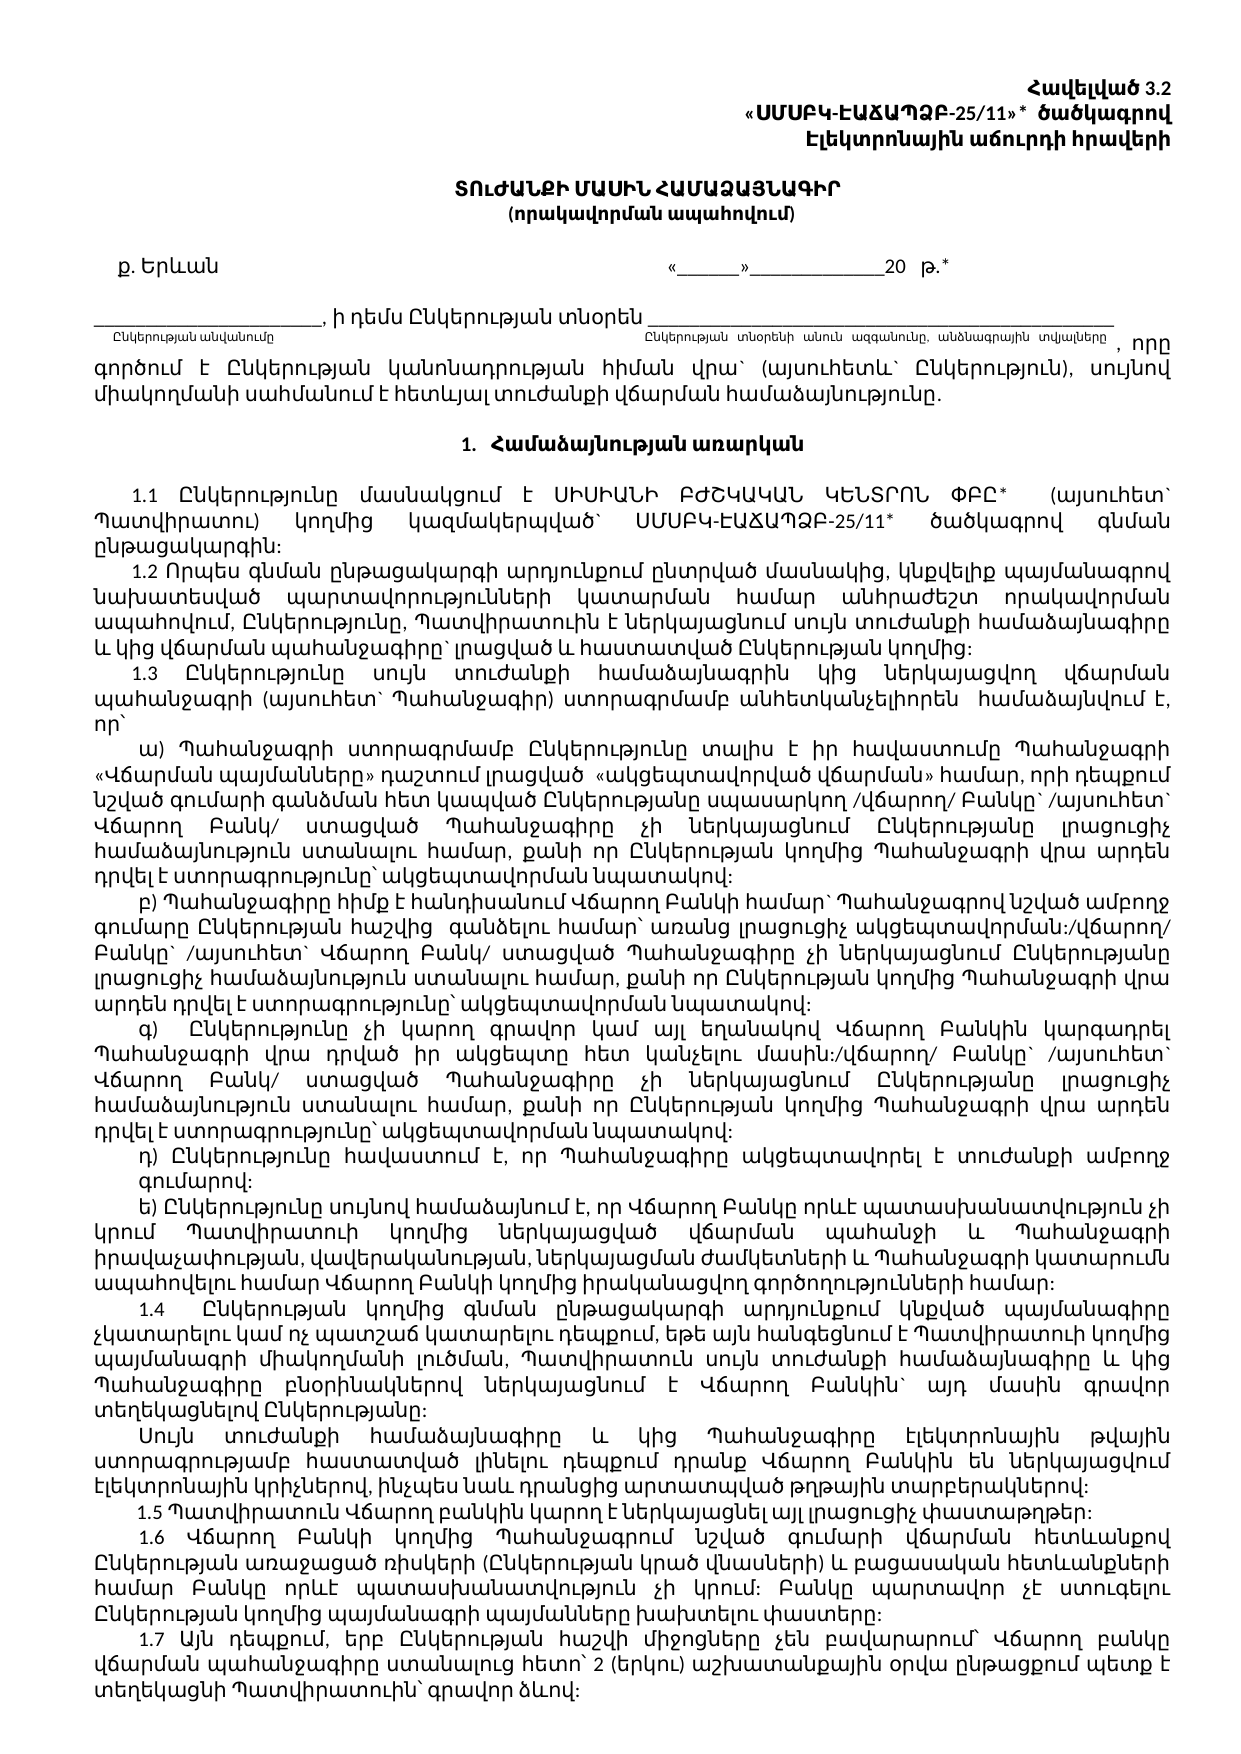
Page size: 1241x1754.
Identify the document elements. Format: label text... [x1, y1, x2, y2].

text դ) Ընկերությունը հավաստում է, որ Պահանջագիրը ակցեպտավորել է տուժանքի ամբողջ գումարով: [138, 1143, 1171, 1194]
text Ընկերության անվանումը Ընկերության տնօրենի անուն ազգանունը, անձնագրային տվյալները , որը գործում է Ընկերության կանոնադրության հիման վրա` (այսուհետև` Ընկերություն), սույնով միակողմանի սահմանում է հետևյալ տուժանքի վճարման համաձայնությունը. [94, 330, 1171, 406]
text գ) Ընկերությունը չի կարող գրավոր կամ այլ եղանակով Վճարող Բանկին կարգադրել Պահանջագրի վրա դրված իր ակցեպտը հետ կանչելու մասին:/վճարող/ Բանկը` /այսուհետ` Վճարող Բանկ/ ստացված Պահանջագիրը չի ներկայացնում Ընկերությանը լրացուցիչ համաձայնություն ստանալու համար, քանի որ Ընկերության կողմից Պահանջագրի վրա արդեն դրվել է ստորագրությունը՝ ակցեպտավորման նպատակով: [94, 1016, 1171, 1143]
text 1.7 Այն դեպքում, երբ Ընկերության հաշվի միջոցները չեն բավարարում՝ Վճարող բանկը վճարման պահանջագիրը ստանալուց հետո՝ 2 (երկու) աշխատանքային օրվա ընթացքում պետք է տեղեկացնի Պատվիրատուին՝ գրավոր ձևով: [94, 1626, 1171, 1702]
text 1.4 Ընկերության կողմից գնման ընթացակարգի արդյունքում կնքված պայմանագիրը չկատարելու կամ ոչ պատշաճ կատարելու դեպքում, եթե այն հանգեցնում է Պատվիրատուի կողմից պայմանագրի միակողմանի լուծման, Պատվիրատուն սույն տուժանքի համաձայնագիրը և կից Պահանջագիրը բնօրինակներով ներկայացնում է Վճարող Բանկին` այդ մասին գրավոր տեղեկացնելով Ընկերությանը: [94, 1296, 1171, 1423]
text ե) Ընկերությունը սույնով համաձայնում է, որ Վճարող Բանկը որևէ պատասխանատվություն չի կրում Պատվիրատուի կողմից ներկայացված վճարման պահանջի և Պահանջագրի իրավաչափության, վավերականության, ներկայացման ժամկետների և Պահանջագրի կատարումն ապահովելու համար Վճարող Բանկի կողմից իրականացվող գործողությունների համար: [94, 1194, 1171, 1296]
text ք. Երևան «______»_____________20 թ.* [94, 254, 1171, 279]
text 1.3 Ընկերությունը սույն տուժանքի համաձայնագրին կից ներկայացվող վճարման պահանջագրի (այսուհետ` Պահանջագիր) ստորագրմամբ անհետկանչելիորեն համաձայնվում է, որ՝ [94, 660, 1171, 737]
text բ) Պահանջագիրը հիմք է հանդիսանում Վճարող Բանկի համար` Պահանջագրով նշված ամբողջ գումարը Ընկերության հաշվից գանձելու համար՝ առանց լրացուցիչ ակցեպտավորման:/վճարող/ Բանկը` /այսուհետ` Վճարող Բանկ/ ստացված Պահանջագիրը չի ներկայացնում Ընկերությանը լրացուցիչ համաձայնություն ստանալու համար, քանի որ Ընկերության կողմից Պահանջագրի վրա արդեն դրվել է ստորագրությունը՝ ակցեպտավորման նպատակով: [94, 889, 1171, 1016]
text 1.6 Վճարող Բանկի կողմից Պահանջագրում նշված գումարի վճարման հետևանքով Ընկերության առաջացած ռիսկերի (Ընկերության կրած վնասների) և բացասական հետևանքների համար Բանկը որևէ պատասխանատվություն չի կրում: Բանկը պարտավոր չէ ստուգելու Ընկերության կողմից պայմանագրի պայմանները խախտելու փաստերը: [94, 1524, 1171, 1626]
text ա) Պահանջագրի ստորագրմամբ Ընկերությունը տալիս է իր հավաստումը Պահանջագրի «Վճարման պայմանները» դաշտում լրացված «ակցեպտավորված վճարման» համար, որի դեպքում նշված գումարի գանձման հետ կապված Ընկերությանը սպասարկող /վճարող/ Բանկը` /այսուհետ` Վճարող Բանկ/ ստացված Պահանջագիրը չի ներկայացնում Ընկերությանը լրացուցիչ համաձայնություն ստանալու համար, քանի որ Ընկերության կողմից Պահանջագրի վրա արդեն դրվել է ստորագրությունը՝ ակցեպտավորման նպատակով: [94, 737, 1171, 889]
text ______________________, ի դեմս Ընկերության տնօրեն _____________________________________________ [94, 304, 1171, 330]
text ՏՈւԺԱՆՔԻ ՄԱՍԻՆ ՀԱՄԱՁԱՅՆԱԳԻՐ [94, 177, 1171, 202]
text 1.1 Ընկերությունը մասնակցում է ՍԻՍԻԱՆԻ ԲԺՇԿԱԿԱՆ ԿԵՆՏՐՈՆ ՓԲԸ* (այսուհետ` Պատվիրատու) կողմից կազմակերպված` ՍՄՍԲԿ-ԷԱՃԱՊՁԲ-25/11* ծածկագրով գնման ընթացակարգին: [94, 482, 1171, 559]
text 1.5 Պատվիրատուն Վճարող բանկին կարող է ներկայացնել այլ լրացուցիչ փաստաթղթեր: [94, 1499, 1171, 1524]
text Էլեկտրոնային աճուրդի հրավերի [94, 126, 1171, 151]
text (որակավորման ապահովում) [94, 202, 1171, 225]
text 1.2 Որպես գնման ընթացակարգի արդյունքում ընտրված մասնակից, կնքվելիք պայմանագրով նախատեսված պարտավորությունների կատարման համար անհրաժեշտ որակավորման ապահովում, Ընկերությունը, Պատվիրատուին է ներկայացնում սույն տուժանքի համաձայնագիրը և կից վճարման պահանջագիրը` լրացված և հաստատված Ընկերության կողմից: [94, 559, 1171, 660]
text Հավելված 3.2 [94, 75, 1171, 100]
text 1. Համաձայնության առարկան [94, 432, 1171, 457]
text «ՍՄՍԲԿ-ԷԱՃԱՊՁԲ-25/11»* ծածկագրով [94, 100, 1171, 126]
text Սույն տուժանքի համաձայնագիրը և կից Պահանջագիրը էլեկտրոնային թվային ստորագրությամբ հաստատված լինելու դեպքում դրանք Վճարող Բանկին են ներկայացվում էլեկտրոնային կրիչներով, ինչպես նաև դրանցից արտատպված թղթային տարբերակներով: [94, 1423, 1171, 1499]
